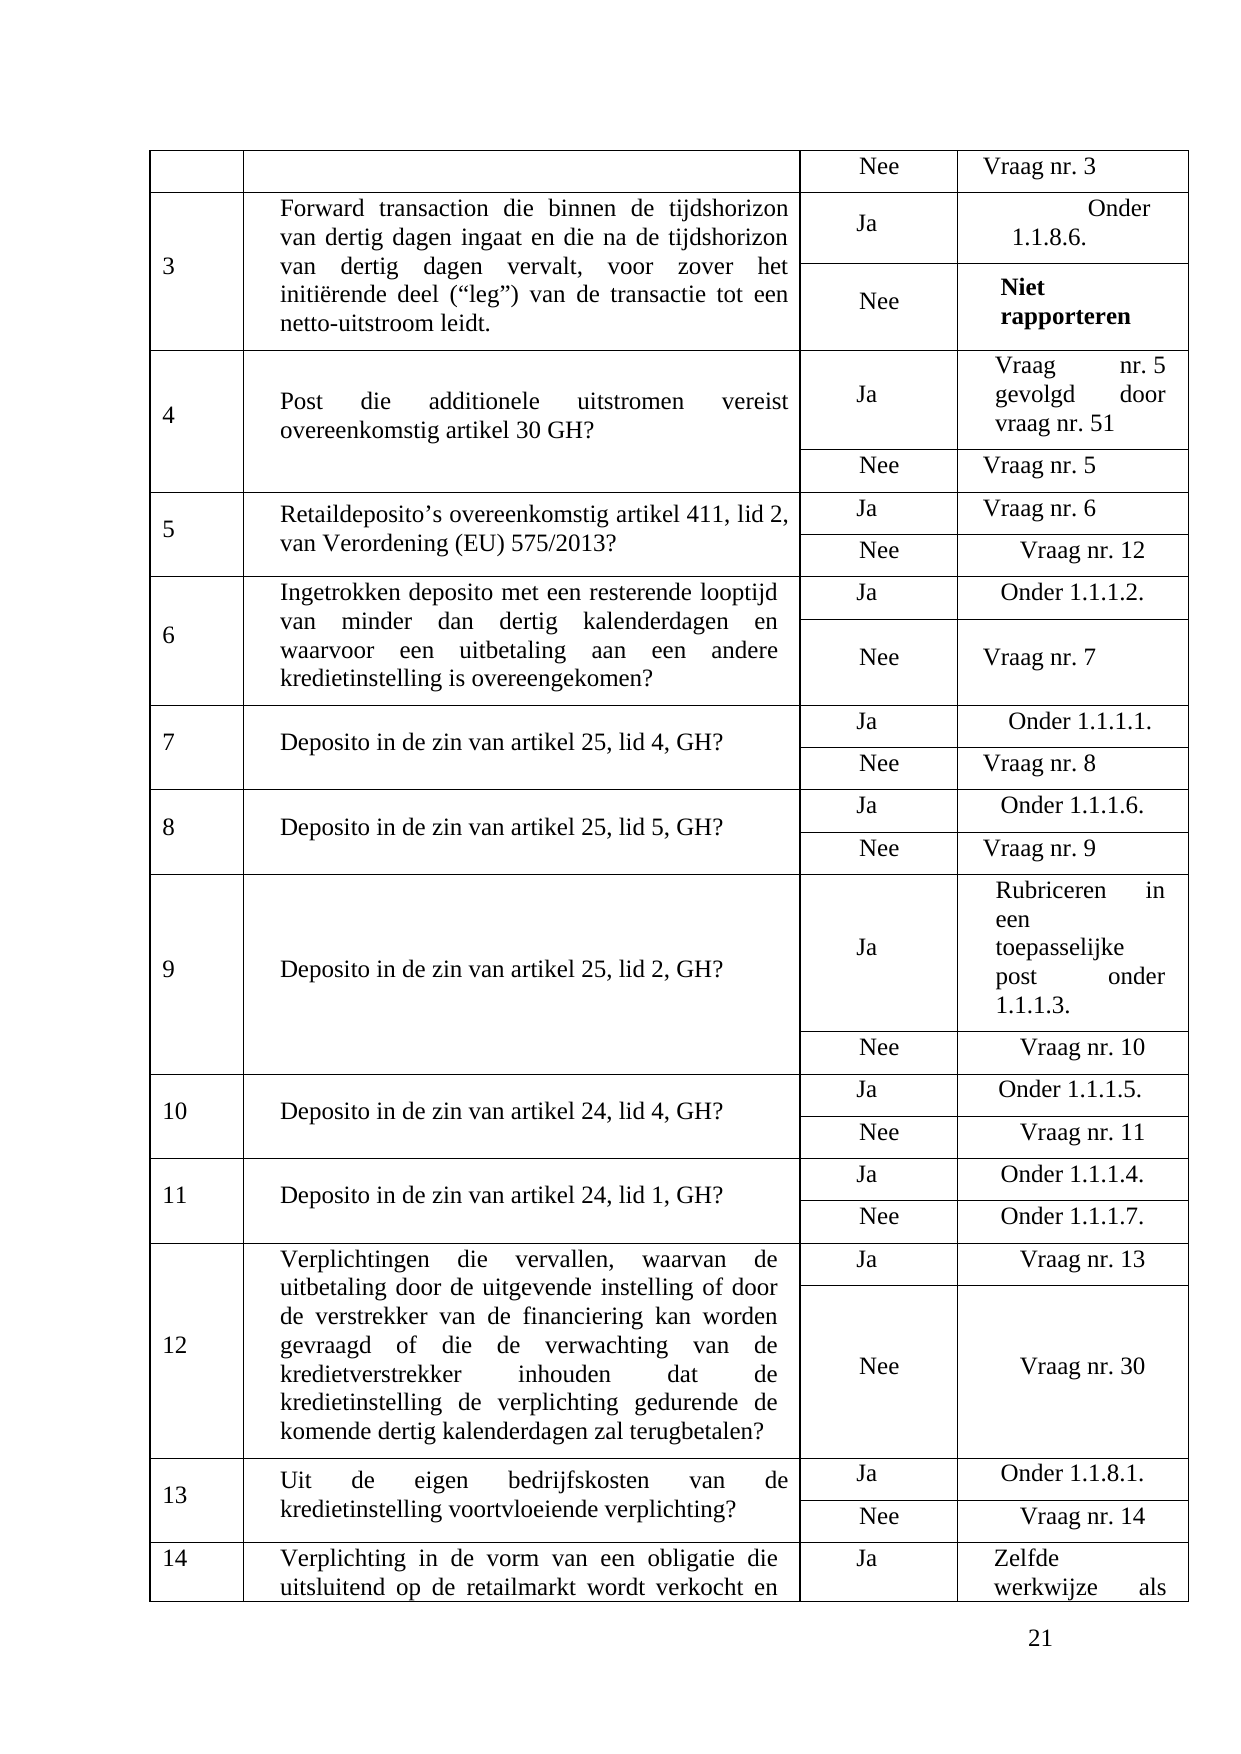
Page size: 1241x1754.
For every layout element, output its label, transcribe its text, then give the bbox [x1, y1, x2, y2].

table_cell 14 [151, 1543, 243, 1601]
table_cell Vraag nr. 9 [958, 833, 1188, 874]
table_cell Ja [801, 1159, 957, 1200]
table_cell Deposito in de zin van artikel 25, lid 5, GH? [244, 790, 799, 874]
table_cell Ja [801, 790, 957, 832]
table_cell Ja [801, 1244, 957, 1285]
table_cell Nee [801, 264, 957, 349]
table_cell Vraag nr. 13 [958, 1244, 1188, 1285]
table_cell Nee [801, 1117, 957, 1158]
table_cell Ja [801, 1459, 957, 1500]
table_cell Onder 1.1.1.4. [958, 1159, 1188, 1200]
table_cell 4 [151, 351, 243, 492]
table_cell Niet rapporteren [958, 264, 1188, 349]
table_cell Onder 1.1.1.6. [958, 790, 1188, 832]
table_cell 9 [151, 875, 243, 1073]
table_cell Ja [801, 1543, 957, 1601]
table_cell Vraag nr. 14 [958, 1501, 1188, 1542]
table_cell Retaildeposito’s overeenkomstig artikel 411, lid 2, van Verordening (EU) 575/2013? [244, 493, 799, 576]
table_cell Uit de eigen bedrijfskosten van de kredietinstelling voortvloeiende verplichting? [244, 1459, 799, 1542]
table_cell 12 [151, 1244, 243, 1457]
table_cell Vraag nr. 5 [958, 450, 1188, 492]
table_cell Ingetrokken deposito met een resterende looptijd van minder dan dertig kalenderdagen en waarvoor een uitbetaling aan een andere kredietinstelling is overeengekomen? [244, 577, 799, 705]
table_cell Nee [801, 748, 957, 789]
table_cell Vraag nr. 6 [958, 493, 1188, 534]
table_cell Vraag nr. 30 [958, 1286, 1188, 1457]
table_cell 2 [151, 151, 243, 192]
table_cell 11 [151, 1159, 243, 1243]
table_cell 13 [151, 1459, 243, 1542]
table_cell Ja [801, 493, 957, 534]
table_cell Onder 1.1.1.7. [958, 1201, 1188, 1243]
table_cell Vraag nr. 7 [958, 620, 1188, 705]
table_cell Ja [801, 193, 957, 263]
table_cell Vraag nr. 11 [958, 1117, 1188, 1158]
table_cell Nee [801, 833, 957, 874]
table_cell 6 [151, 577, 243, 705]
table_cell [244, 151, 799, 192]
table_cell Onder 1.1.1.2. [958, 577, 1188, 618]
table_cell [244, 1543, 799, 1601]
table_cell Vraag nr. 12 [958, 535, 1188, 576]
table_cell Deposito in de zin van artikel 24, lid 4, GH? [244, 1075, 799, 1158]
table_cell Vraag nr. 5 gevolgd door vraag nr. 51 [958, 351, 1188, 449]
table_cell Nee [801, 620, 957, 705]
table_cell Forward transaction die binnen de tijdshorizon van dertig dagen ingaat en die na de tijdshorizon van dertig dagen vervalt, voor zover het initiërende deel (“leg”) van de transactie tot een netto-uitstroom leidt. [244, 193, 799, 349]
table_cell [958, 1543, 1188, 1601]
table_cell Deposito in de zin van artikel 25, lid 4, GH? [244, 706, 799, 789]
table_cell Ja [801, 706, 957, 747]
table_cell Deposito in de zin van artikel 25, lid 2, GH? [244, 875, 799, 1073]
table_cell Nee [801, 1286, 957, 1457]
table_cell Onder 1.1.8.1. [958, 1459, 1188, 1500]
table_cell Ja [801, 875, 957, 1031]
table_cell 8 [151, 790, 243, 874]
table_cell Onder 1.1.8.6. [958, 193, 1188, 263]
table_cell Vraag nr. 3 [958, 151, 1188, 192]
table_cell Onder 1.1.1.1. [958, 706, 1188, 747]
table_cell 5 [151, 493, 243, 576]
table_cell Ja [801, 1075, 957, 1116]
table_cell 10 [151, 1075, 243, 1158]
table_cell Vraag nr. 10 [958, 1032, 1188, 1073]
table_cell Verplichtingen die vervallen, waarvan de uitbetaling door de uitgevende instelling of door de verstrekker van de financiering kan worden gevraagd of die de verwachting van de kredietverstrekker inhouden dat de kredietinstelling de verplichting gedurende de komende dertig kalenderdagen zal terugbetalen? [244, 1244, 799, 1457]
table_cell Nee [801, 1032, 957, 1073]
table_cell 3 [151, 193, 243, 349]
table_cell Rubriceren in een toepasselijke post onder 1.1.1.3. [958, 875, 1188, 1031]
table_cell Deposito in de zin van artikel 24, lid 1, GH? [244, 1159, 799, 1243]
table_cell Nee [801, 535, 957, 576]
table_cell Post die additionele uitstromen vereist overeenkomstig artikel 30 GH? [244, 351, 799, 492]
table_cell Nee [801, 1201, 957, 1243]
table_cell Vraag nr. 8 [958, 748, 1188, 789]
table_cell 7 [151, 706, 243, 789]
table_cell Onder 1.1.1.5. [958, 1075, 1188, 1116]
table_cell Nee [801, 151, 957, 192]
table_cell Nee [801, 450, 957, 492]
table_cell Ja [801, 577, 957, 618]
table_cell Ja [801, 351, 957, 449]
table_cell Nee [801, 1501, 957, 1542]
